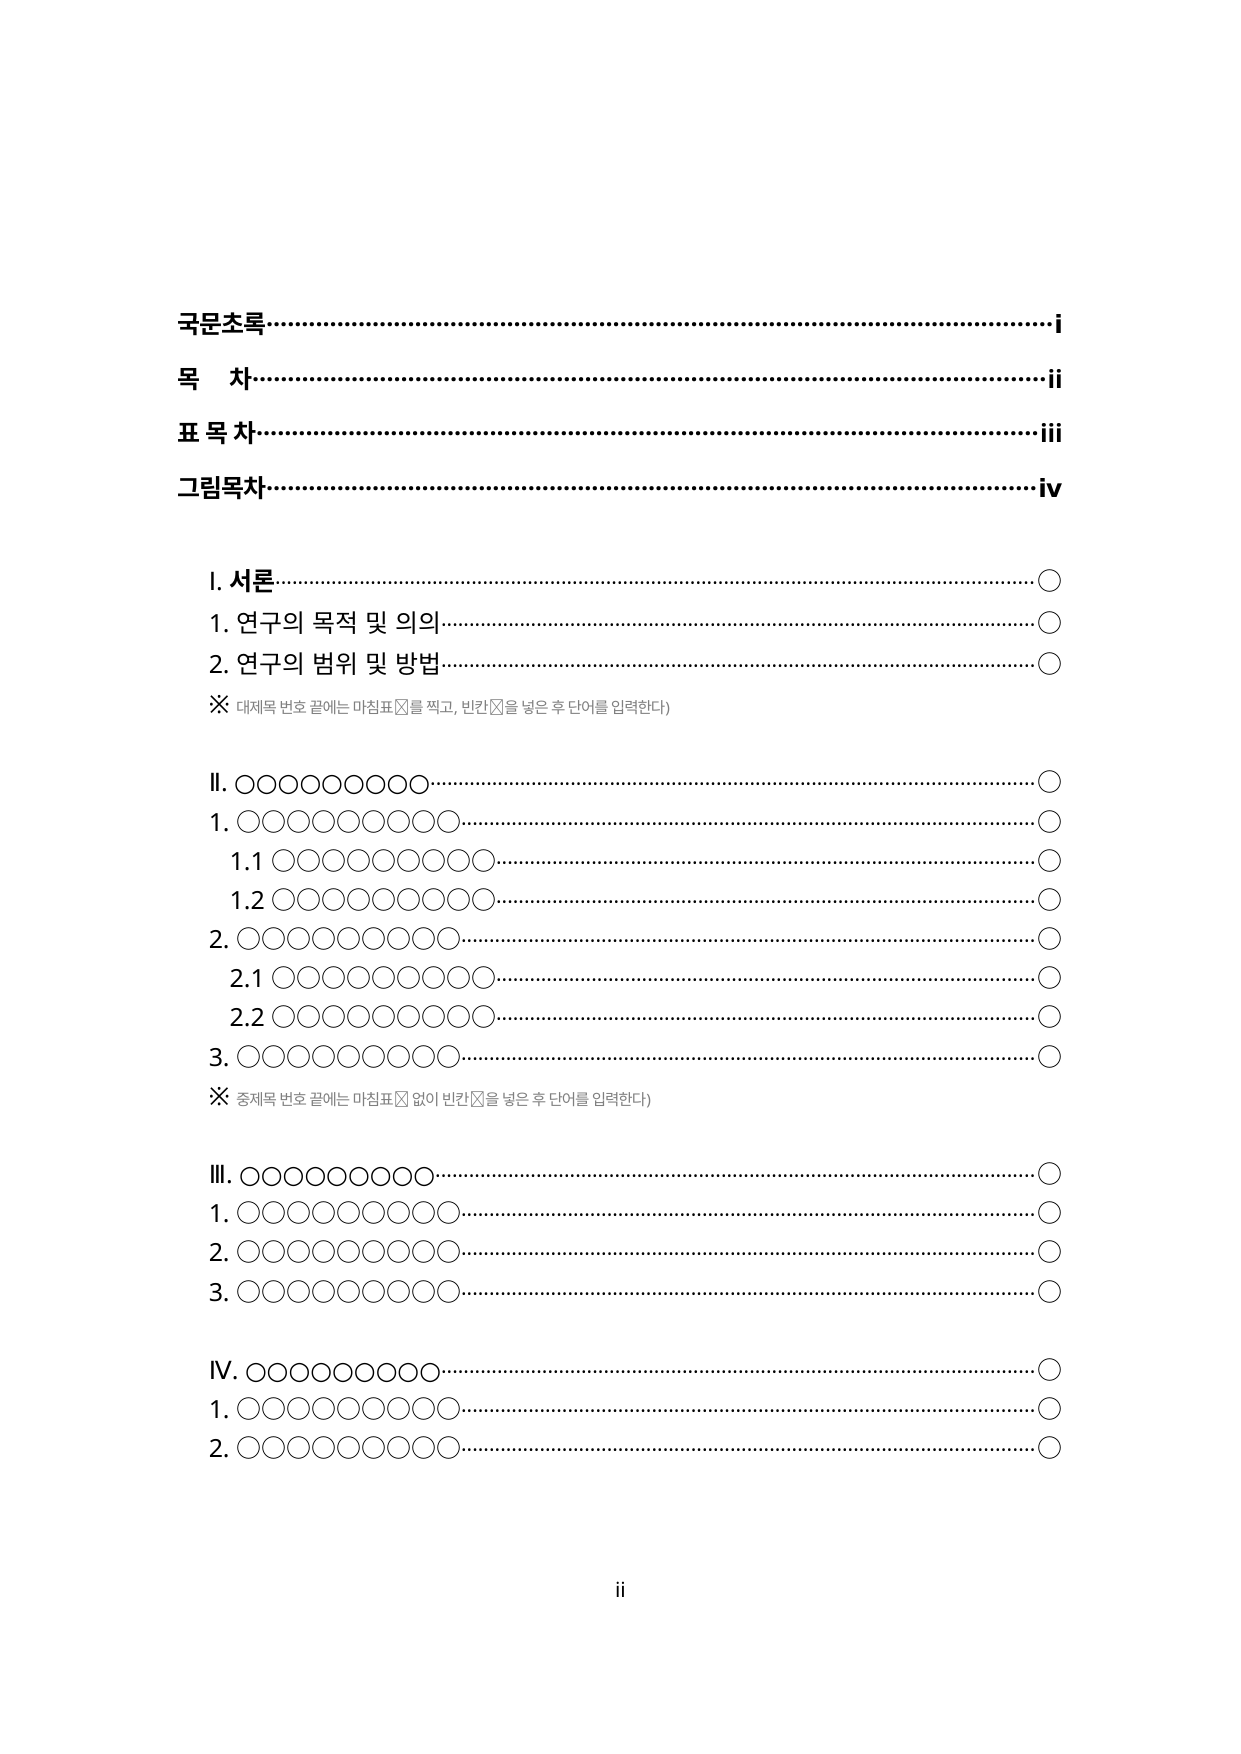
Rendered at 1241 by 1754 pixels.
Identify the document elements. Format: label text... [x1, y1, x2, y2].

text 2.1 ○○○○○○○○○ ○ [229, 961, 1063, 995]
text 3. ○○○○○○○○○ ○ [208, 1274, 1063, 1308]
text ※ 중제목 번호 끝에는 마침표󰎜 없이 빈칸󰎞을 넣은 후 단어를 입력한다) [208, 1078, 1063, 1112]
text 2. ○○○○○○○○○ ○ [208, 922, 1063, 956]
text 국문초록 ⅰ [177, 305, 1063, 341]
text 2. 연구의 범위 및 방법 ○ [208, 645, 1063, 681]
text 1.2 ○○○○○○○○○ ○ [229, 882, 1063, 917]
text 그림목차 ⅳ [177, 468, 1063, 504]
text 1. ○○○○○○○○○ ○ [208, 1196, 1063, 1230]
text 표 목 차 iii [177, 414, 1063, 450]
text 1. ○○○○○○○○○ ○ [208, 1392, 1063, 1426]
text Ⅰ. 서론 ○ [208, 562, 1063, 598]
text 3. ○○○○○○○○○ ○ [208, 1039, 1063, 1073]
text Ⅳ. ○○○○○○○○○ ○ [208, 1352, 1063, 1387]
text 1. 연구의 목적 및 의의 ○ [208, 603, 1063, 639]
text 2. ○○○○○○○○○ ○ [208, 1235, 1063, 1269]
text 2.2 ○○○○○○○○○ ○ [229, 1000, 1063, 1034]
text 목 차 ii [177, 359, 1063, 396]
text 1. ○○○○○○○○○ ○ [208, 804, 1063, 838]
text 2. ○○○○○○○○○ ○ [208, 1431, 1063, 1465]
text Ⅲ. ○○○○○○○○○ ○ [208, 1157, 1063, 1191]
text ※ 대제목 번호 끝에는 마침표󰎜를 찍고, 빈칸󰎞을 넣은 후 단어를 입력한다) [208, 687, 1063, 721]
text 1.1 ○○○○○○○○○ ○ [229, 843, 1063, 877]
text Ⅱ. ○○○○○○○○○ ○ [208, 765, 1063, 799]
